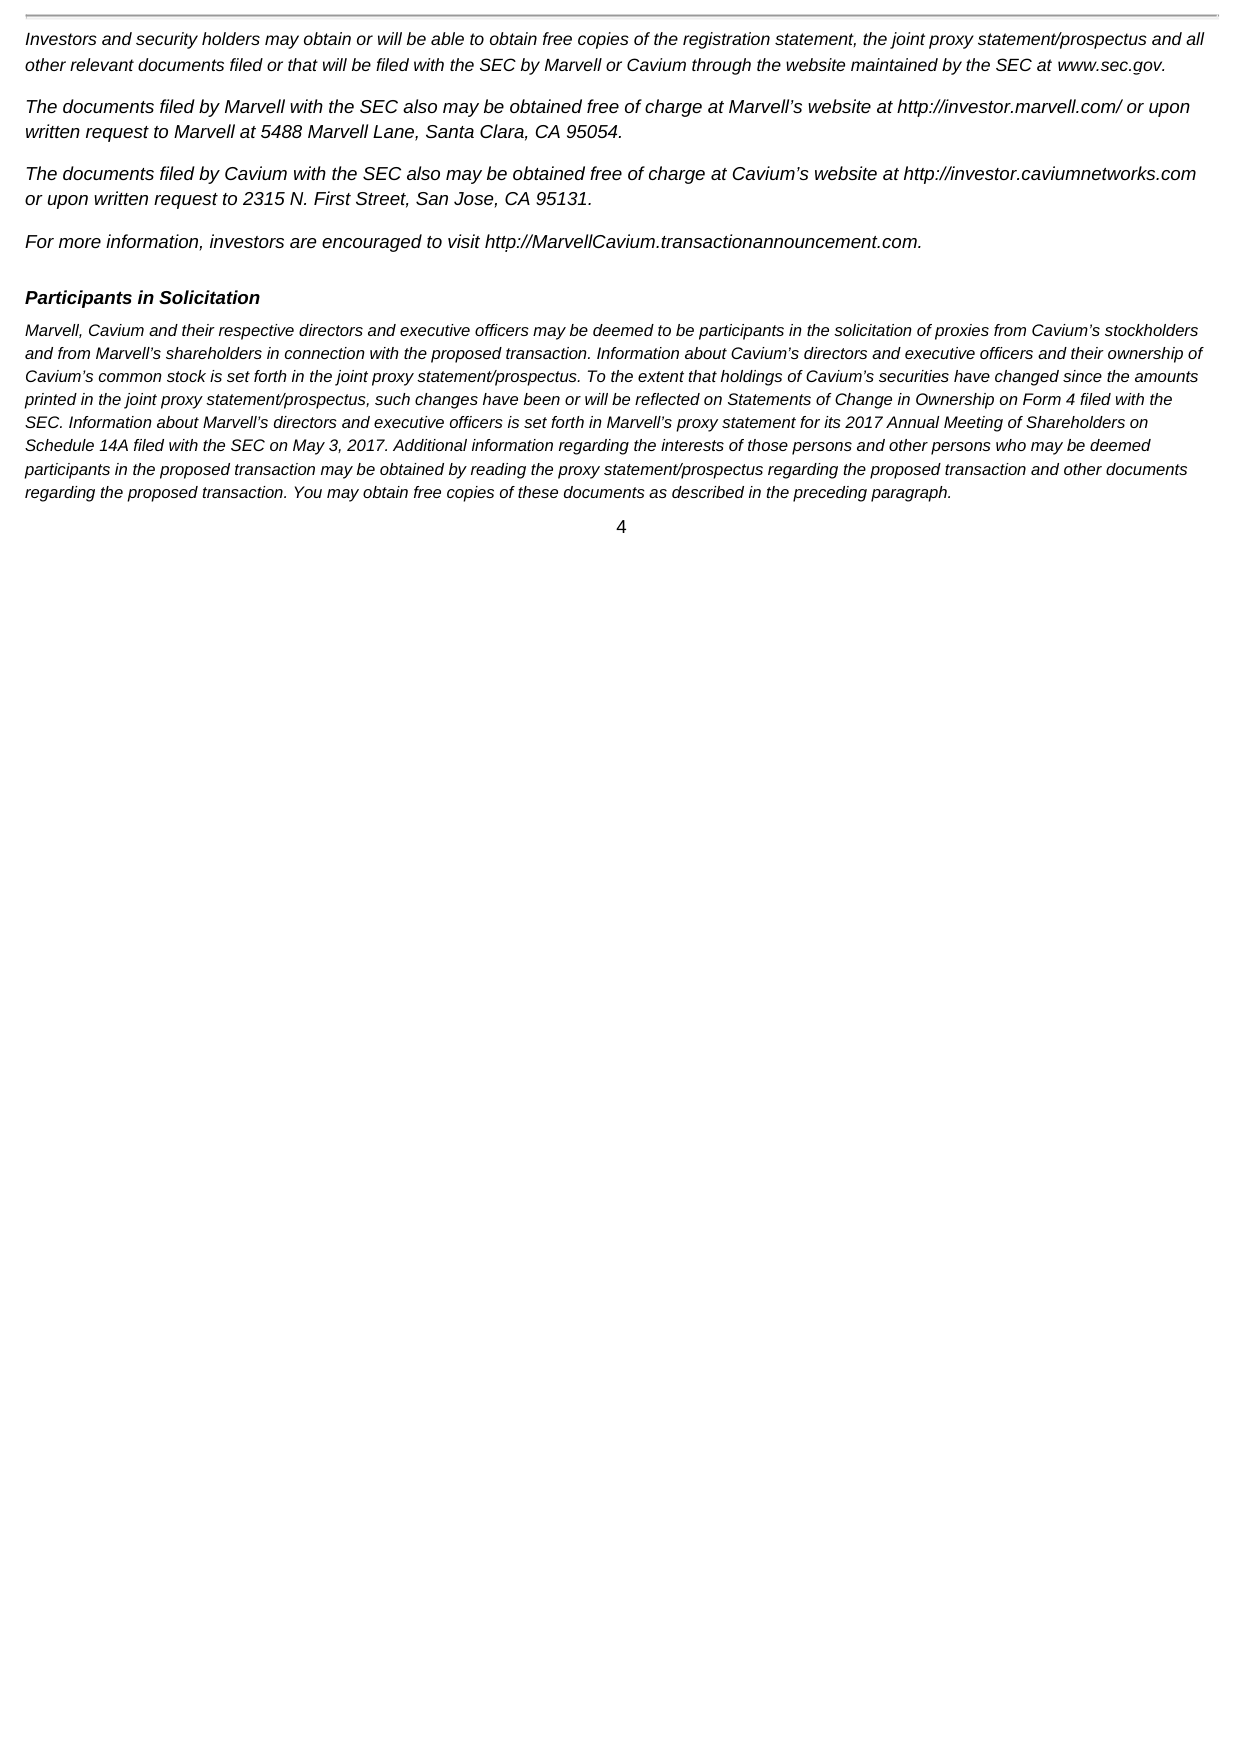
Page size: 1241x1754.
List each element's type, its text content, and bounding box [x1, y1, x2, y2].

text Participants in Solicitation [25, 287, 1215, 308]
text Marvell, Cavium and their respective directors and executive officers may be deemed to be participants in the solicitation of proxies from Cavium’s stockholders and from Marvell’s shareholders in connection with the proposed transaction. Information about Cavium’s directors and executive officers and their ownership of Cavium’s common stock is set forth in the joint proxy statement/prospectus. To the extent that holdings of Cavium’s securities have changed since the amounts printed in the joint proxy statement/prospectus, such changes have been or will be reflected on Statements of Change in Ownership on Form 4 filed with the SEC. Information about Marvell’s directors and executive officers is set forth in Marvell’s proxy statement for its 2017 Annual Meeting of Shareholders on Schedule 14A filed with the SEC on May 3, 2017. Additional information regarding the interests of those persons and other persons who may be deemed participants in the proposed transaction may be obtained by reading the proxy statement/prospectus regarding the proposed transaction and other documents regarding the proposed transaction. You may obtain free copies of these documents as described in the preceding paragraph. [25, 321, 1215, 502]
text Investors and security holders may obtain or will be able to obtain free copies of the registration statement, the joint proxy statement/prospectus and all other relevant documents filed or that will be filed with the SEC by Marvell or Cavium through the website maintained by the SEC at www.sec.gov. [25, 28, 1211, 75]
text The documents filed by Marvell with the SEC also may be obtained free of charge at Marvell’s website at http://investor.marvell.com/ or upon written request to Marvell at 5488 Marvell Lane, Santa Clara, CA 95054. [25, 96, 1207, 142]
text 4 [25, 516, 1217, 537]
text For more information, investors are encouraged to visit http://MarvellCavium.transactionannouncement.com. [25, 231, 1215, 252]
picture [23, 14, 1220, 21]
text The documents filed by Cavium with the SEC also may be obtained free of charge at Cavium’s website at http://investor.caviumnetworks.com or upon written request to 2315 N. First Street, San Jose, CA 95131. [25, 163, 1205, 209]
